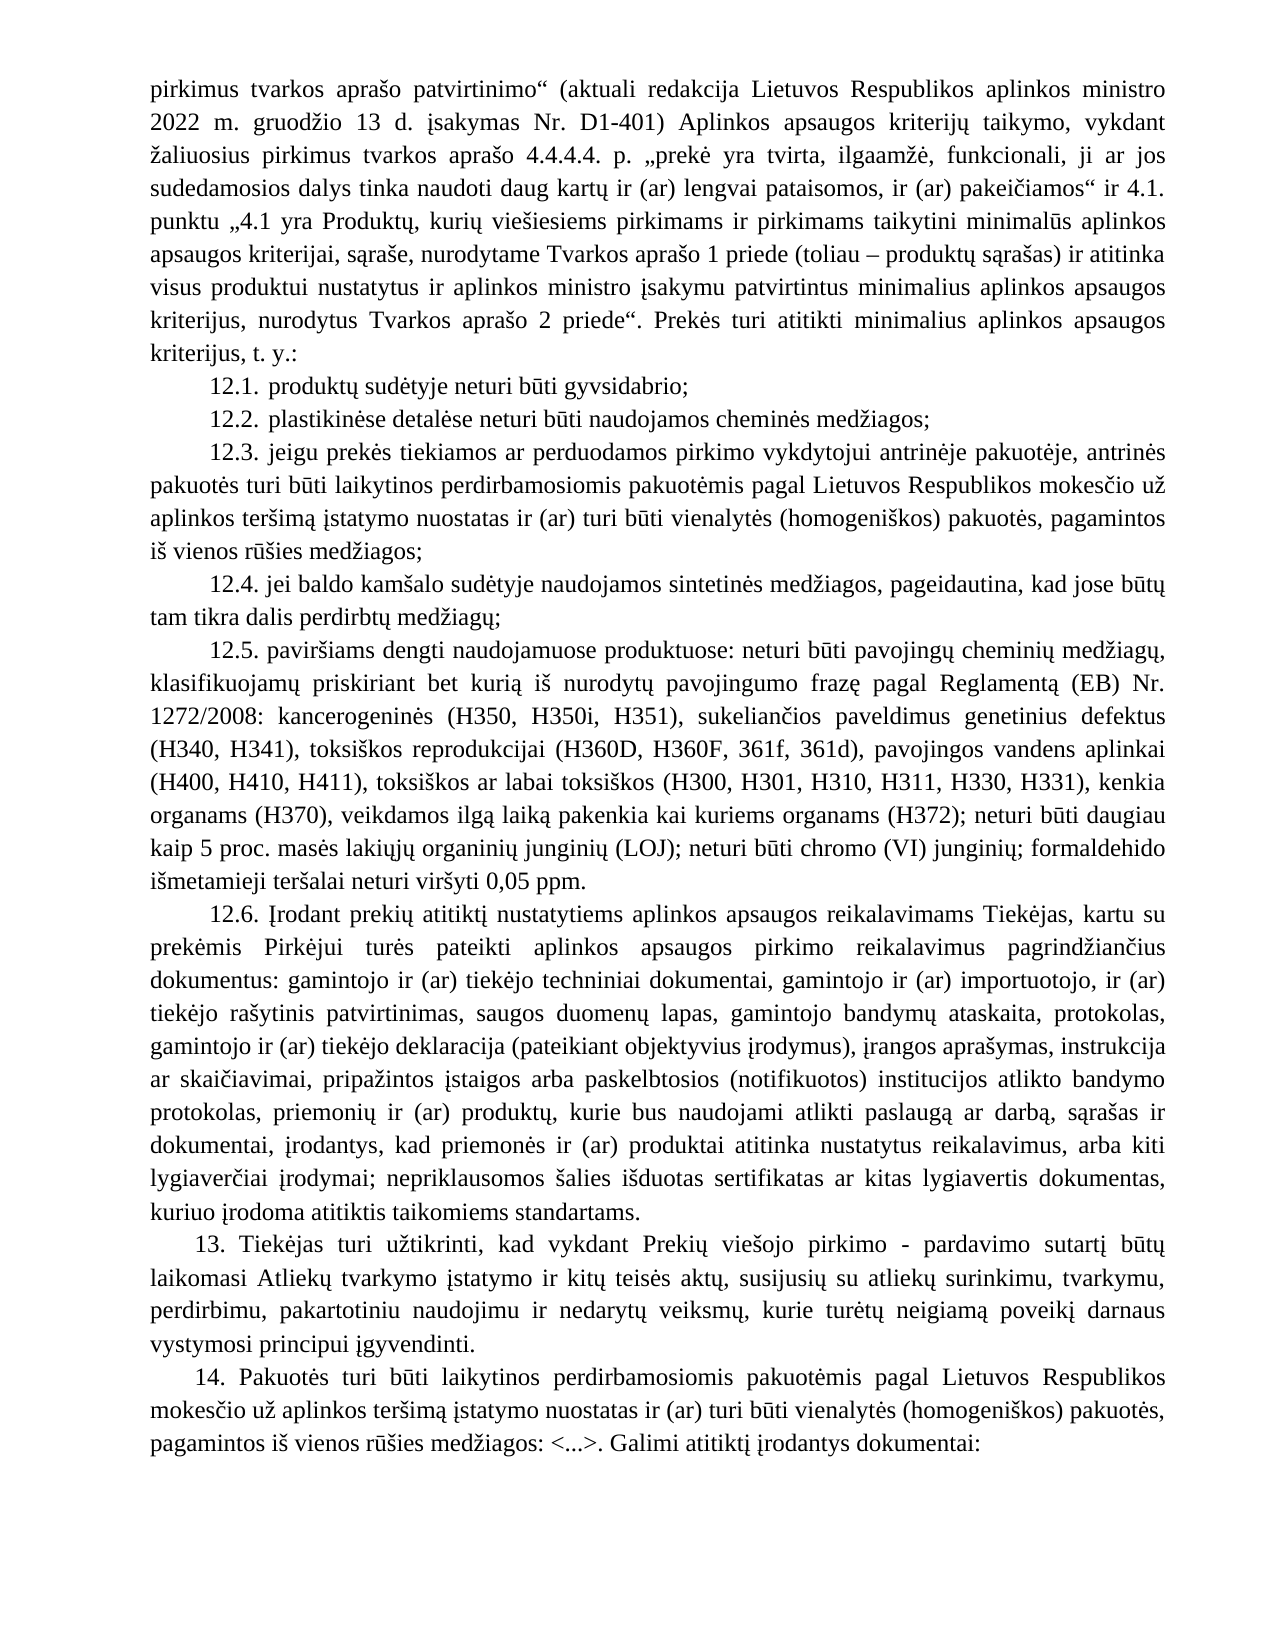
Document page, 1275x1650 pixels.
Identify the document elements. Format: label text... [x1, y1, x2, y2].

list Pakuotės turi būti laikytinos perdirbamosiomis pakuotėmis pagal Lietuvos Respublikos mokesčio už aplinkos teršimą įstatymo nuostatas ir (ar) turi būti vienalytės (homogeniškos) pakuotės, pagamintos iš vienos rūšies medžiagos: <...>. Galimi atitiktį įrodantys dokumentai: [150, 1362, 1167, 1456]
list plastikinėse detalėse neturi būti naudojamos cheminės medžiagos; [150, 404, 1167, 433]
list jeigu prekės tiekiamos ar perduodamos pirkimo vykdytojui antrinėje pakuotėje, antrinės pakuotės turi būti laikytinos perdirbamosiomis pakuotėmis pagal Lietuvos Respublikos mokesčio už aplinkos teršimą įstatymo nuostatas ir (ar) turi būti vienalytės (homogeniškos) pakuotės, pagamintos iš vienos rūšies medžiagos; [150, 437, 1167, 565]
list Tiekėjas turi užtikrinti, kad vykdant Prekių viešojo pirkimo - pardavimo sutartį būtų laikomasi Atliekų tvarkymo įstatymo ir kitų teisės aktų, susijusių su atliekų surinkimu, tvarkymu, perdirbimu, pakartotiniu naudojimu ir nedarytų veiksmų, kurie turėtų neigiamą poveikį darnaus vystymosi principui įgyvendinti. [150, 1229, 1167, 1357]
list 12.5. paviršiams dengti naudojamuose produktuose: neturi būti pavojingų cheminių medžiagų, klasifikuojamų priskiriant bet kurią iš nurodytų pavojingumo frazę pagal Reglamentą (EB) Nr. 1272/2008: kancerogeninės (H350, H350i, H351), sukeliančios paveldimus genetinius defektus (H340, H341), toksiškos reprodukcijai (H360D, H360F, 361f, 361d), pavojingos vandens aplinkai (H400, H410, H411), toksiškos ar labai toksiškos (H300, H301, H310, H311, H330, H331), kenkia organams (H370), veikdamos ilgą laiką pakenkia kai kuriems organams (H372); neturi būti daugiau kaip 5 proc. masės lakiųjų organinių junginių (LOJ); neturi būti chromo (VI) junginių; formaldehido išmetamieji teršalai neturi viršyti 0,05 ppm. [150, 635, 1167, 895]
list 12.6. Įrodant prekių atitiktį nustatytiems aplinkos apsaugos reikalavimams Tiekėjas, kartu su prekėmis Pirkėjui turės pateikti aplinkos apsaugos pirkimo reikalavimus pagrindžiančius dokumentus: gamintojo ir (ar) tiekėjo techniniai dokumentai, gamintojo ir (ar) importuotojo, ir (ar) tiekėjo rašytinis patvirtinimas, saugos duomenų lapas, gamintojo bandymų ataskaita, protokolas, gamintojo ir (ar) tiekėjo deklaracija (pateikiant objektyvius įrodymus), įrangos aprašymas, instrukcija ar skaičiavimai, pripažintos įstaigos arba paskelbtosios (notifikuotos) institucijos atlikto bandymo protokolas, priemonių ir (ar) produktų, kurie bus naudojami atlikti paslaugą ar darbą, sąrašas ir dokumentai, įrodantys, kad priemonės ir (ar) produktai atitinka nustatytus reikalavimus, arba kiti lygiaverčiai įrodymai; nepriklausomos šalies išduotas sertifikatas ar kitas lygiavertis dokumentas, kuriuo įrodoma atitiktis taikomiems standartams. [150, 899, 1167, 1225]
list 12.4. jei baldo kamšalo sudėtyje naudojamos sintetinės medžiagos, pageidautina, kad jose būtų tam tikra dalis perdirbtų medžiagų; [150, 569, 1167, 631]
list produktų sudėtyje neturi būti gyvsidabrio; [150, 371, 1167, 400]
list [150, 74, 1167, 367]
